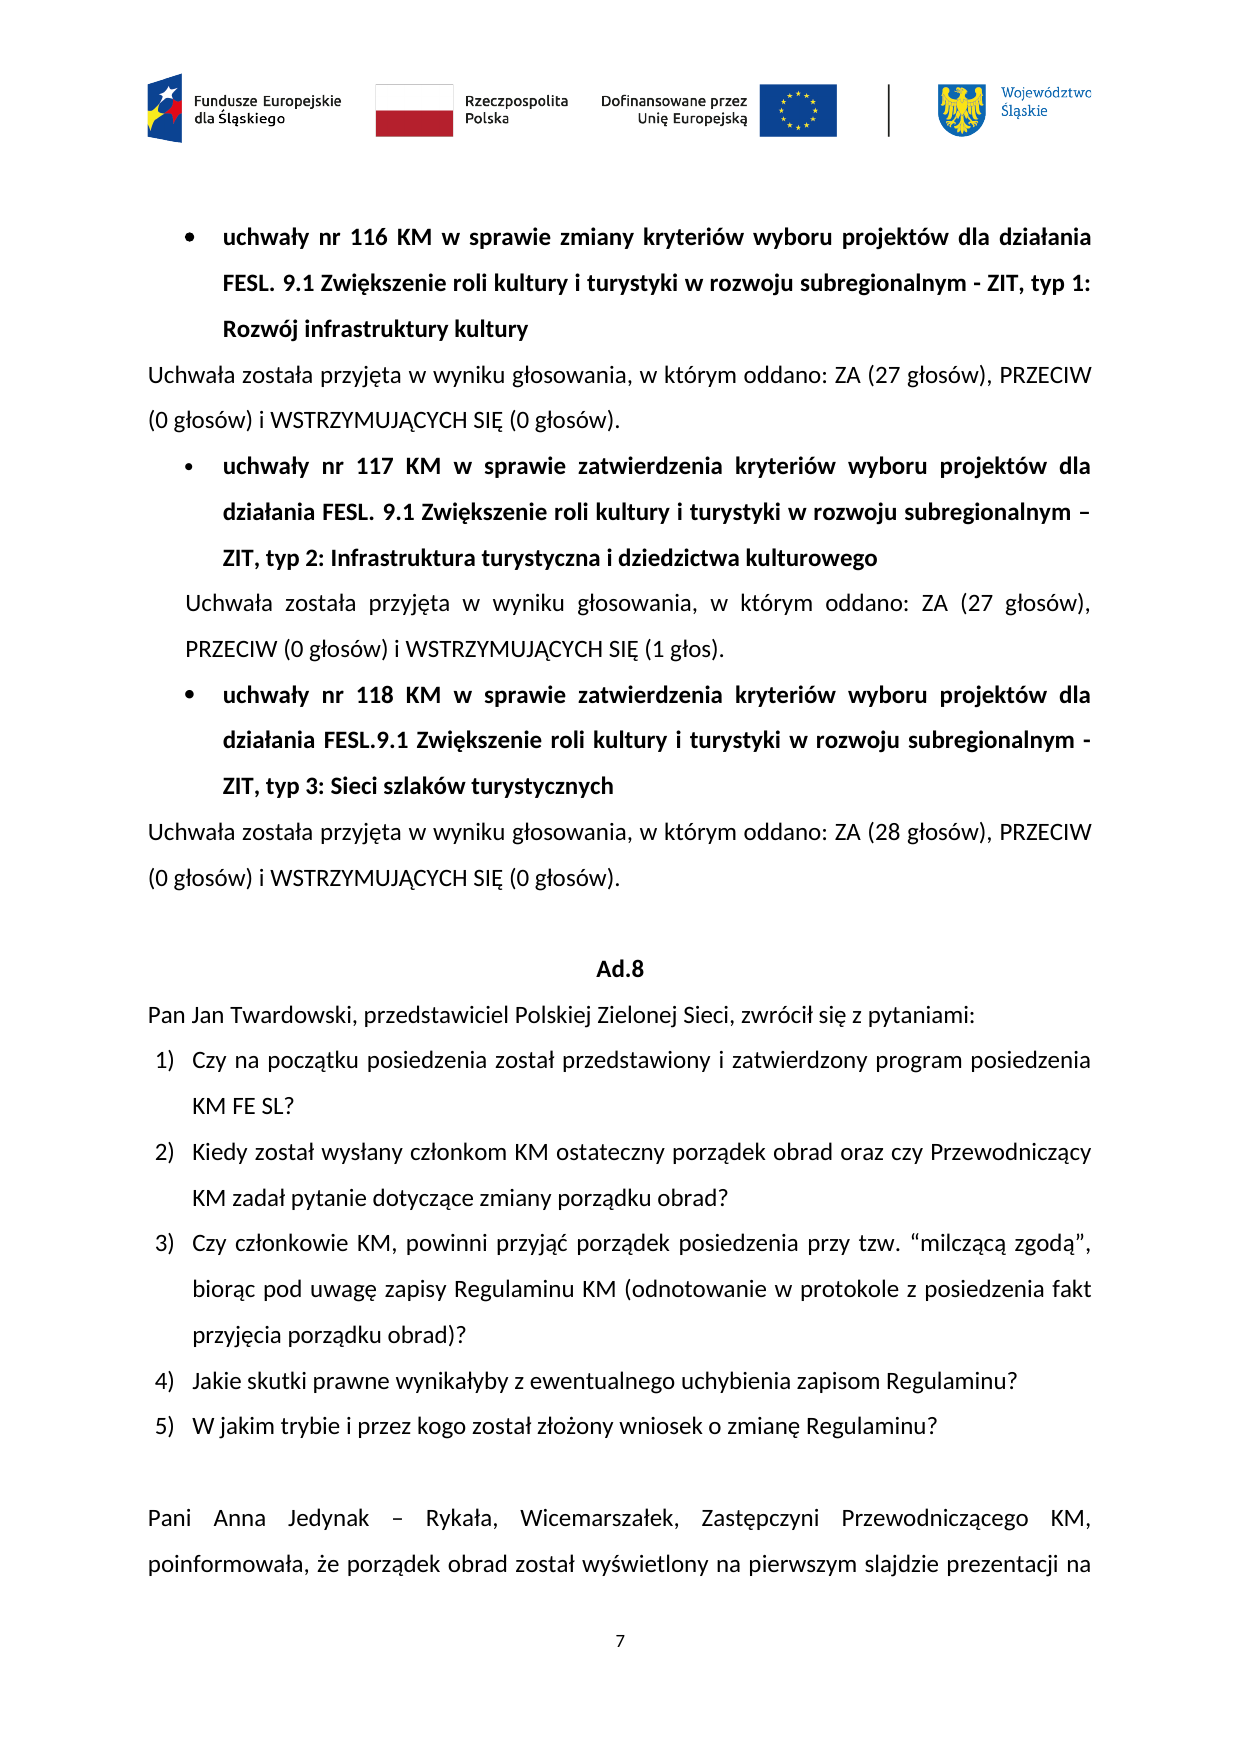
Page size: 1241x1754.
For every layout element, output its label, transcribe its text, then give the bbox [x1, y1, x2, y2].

list Czy członkowie KM, powinni przyjąć porządek posiedzenia przy tzw. “milczącą zgodą”, biorąc pod uwagę zapisy Regulaminu KM (odnotowanie w protokole z posiedzenia fakt przyjęcia porządku obrad)? [154, 1228, 1093, 1349]
list uchwały nr 116 KM w sprawie zmiany kryteriów wyboru projektów dla działania FESL. 9.1 Zwiększenie roli kultury i turystyki w rozwoju subregionalnym - ZIT, typ 1: Rozwój infrastruktury kultury [185, 222, 1093, 343]
picture [147, 73, 1092, 143]
text Uchwała została przyjęta w wyniku głosowania, w którym oddano: ZA (27 głosów), PRZECIW (0 głosów) i WSTRZYMUJĄCYCH SIĘ (1 głos). [185, 587, 1093, 664]
list Czy na początku posiedzenia został przedstawiony i zatwierdzony program posiedzenia KM FE SL? [154, 1045, 1093, 1121]
list Kiedy został wysłany członkom KM ostateczny porządek obrad oraz czy Przewodniczący KM zadał pytanie dotyczące zmiany porządku obrad? [154, 1136, 1093, 1212]
list W jakim trybie i przez kogo został złożony wniosek o zmianę Regulaminu? [154, 1411, 1093, 1441]
text Uchwała została przyjęta w wyniku głosowania, w którym oddano: ZA (27 głosów), PRZECIW (0 głosów) i WSTRZYMUJĄCYCH SIĘ (0 głosów). [148, 359, 1093, 435]
list uchwały nr 118 KM w sprawie zatwierdzenia kryteriów wyboru projektów dla działania FESL.9.1 Zwiększenie roli kultury i turystyki w rozwoju subregionalnym - ZIT, typ 3: Sieci szlaków turystycznych [185, 679, 1093, 801]
text Ad.8 [148, 953, 1093, 984]
list Jakie skutki prawne wynikałyby z ewentualnego uchybienia zapisom Regulaminu? [154, 1365, 1093, 1395]
list uchwały nr 117 KM w sprawie zatwierdzenia kryteriów wyboru projektów dla działania FESL. 9.1 Zwiększenie roli kultury i turystyki w rozwoju subregionalnym – ZIT, typ 2: Infrastruktura turystyczna i dziedzictwa kulturowego [185, 450, 1093, 572]
text Uchwała została przyjęta w wyniku głosowania, w którym oddano: ZA (28 głosów), PRZECIW (0 głosów) i WSTRZYMUJĄCYCH SIĘ (0 głosów). [148, 816, 1093, 892]
text Pan Jan Twardowski, przedstawiciel Polskiej Zielonej Sieci, zwrócił się z pytaniami: [148, 999, 1093, 1029]
